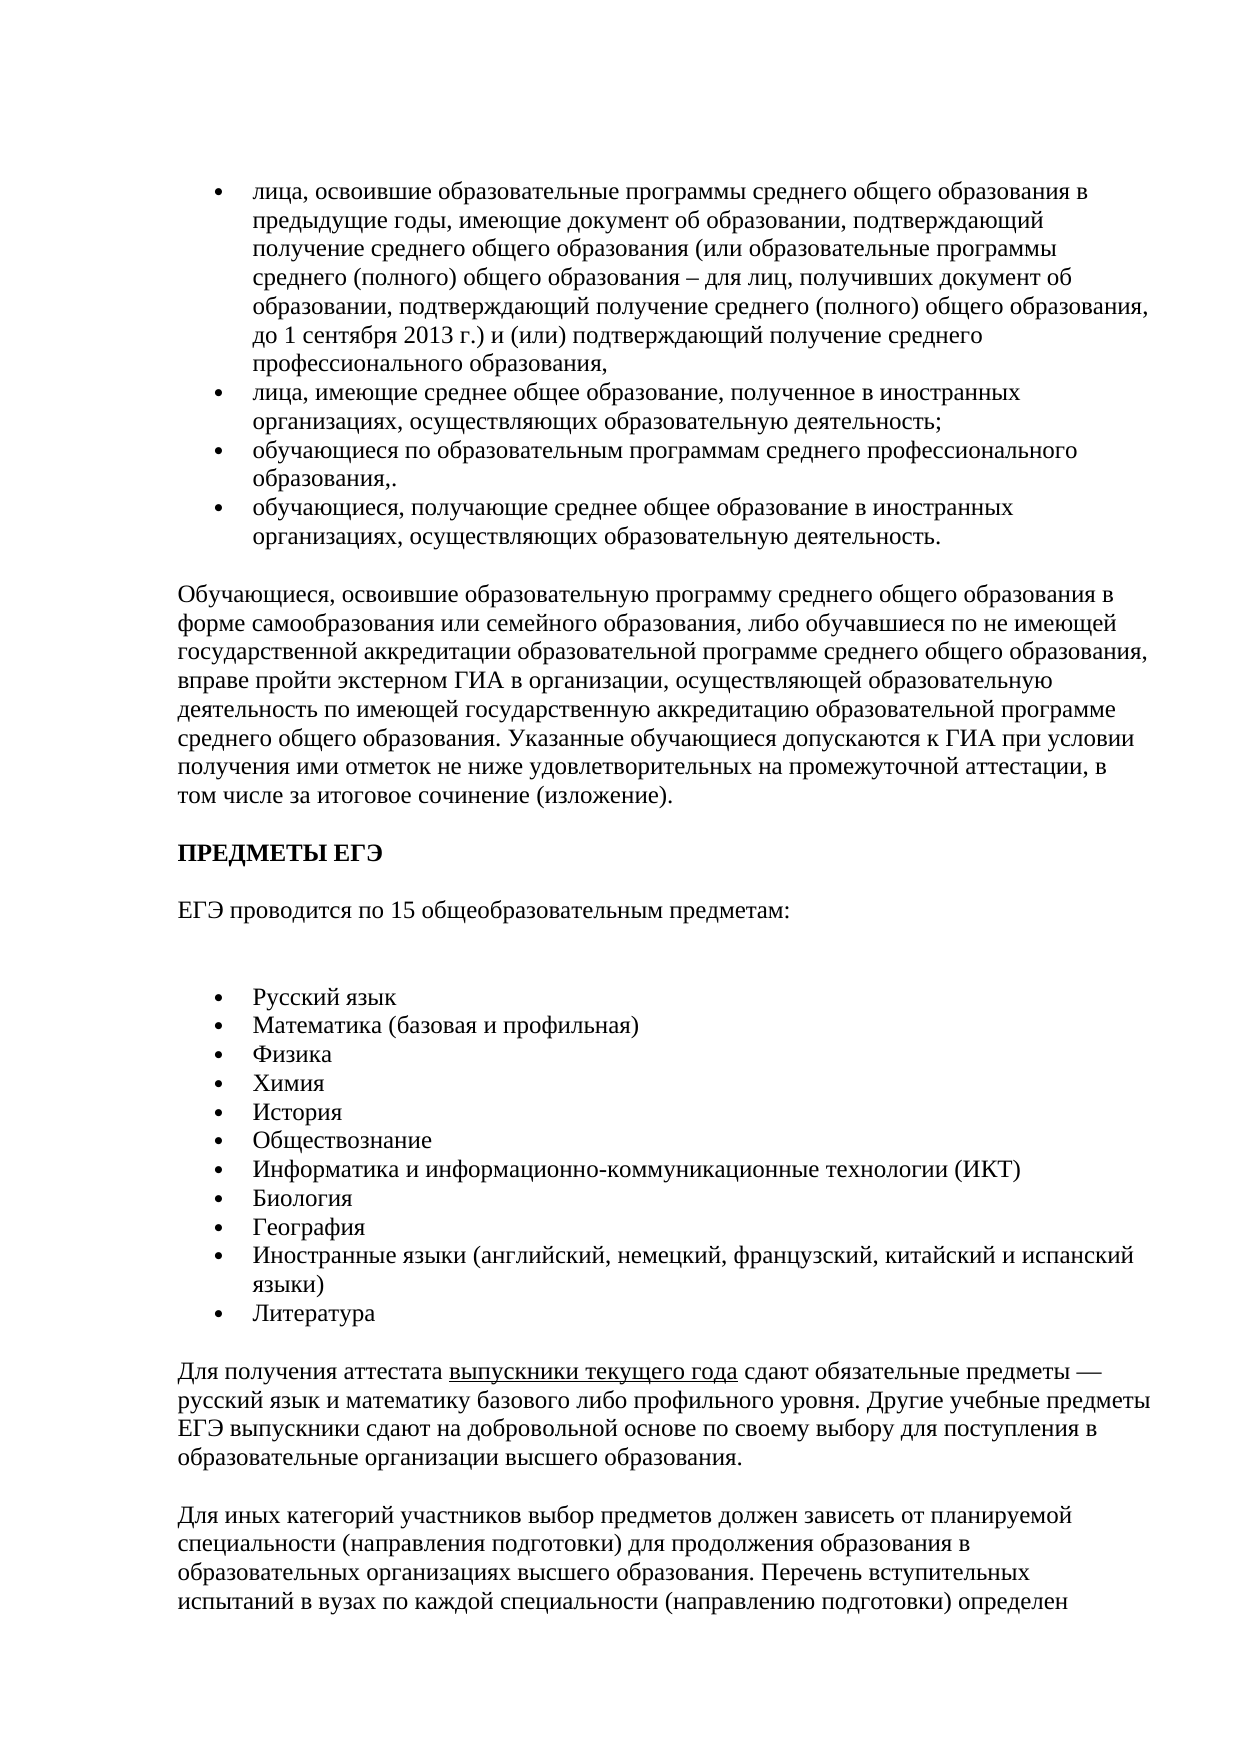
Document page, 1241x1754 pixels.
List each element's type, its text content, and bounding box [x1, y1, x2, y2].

list лица, освоившие образовательные программы среднего общего образования в предыдущие годы, имеющие документ об образовании, подтверждающий получение среднего общего образования (или образовательные программы среднего (полного) общего образования – для лиц, получивших документ об образовании, подтверждающий получение среднего (полного) общего образования, до 1 сентября 2013 г.) и (или) подтверждающий получение среднего профессионального образования, [215, 176, 1152, 377]
list Русский язык [215, 982, 1152, 1011]
list История [215, 1097, 1152, 1126]
list Математика (базовая и профильная) [215, 1011, 1152, 1039]
list обучающиеся по образовательным программам среднего профессионального образования,. [215, 435, 1152, 492]
list Обществознание [215, 1126, 1152, 1154]
list Химия [215, 1068, 1152, 1097]
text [177, 1356, 1152, 1615]
list Иностранные языки (английский, немецкий, французский, китайский и испанский языки) [215, 1241, 1152, 1298]
list Биология [215, 1183, 1152, 1212]
list Физика [215, 1039, 1152, 1068]
list обучающиеся, получающие среднее общее образование в иностранных организациях, осуществляющих образовательную деятельность. [215, 492, 1152, 550]
text Обучающиеся, освоившие образовательную программу среднего общего образования в форме самообразования или семейного образования, либо обучавшиеся по не имеющей государственной аккредитации образовательной программе среднего общего образования, вправе пройти экстерном ГИА в организации, осуществляющей образовательную деятельность по имеющей государственную аккредитацию образовательной программе среднего общего образования. Указанные обучающиеся допускаются к ГИА при условии получения ими отметок не ниже удовлетворительных на промежуточной аттестации, в том числе за итоговое сочинение (изложение). ПРЕДМЕТЫ ЕГЭ ЕГЭ проводится по 15 общеобразовательным предметам: [177, 579, 1152, 924]
list лица, имеющие среднее общее образование, полученное в иностранных организациях, осуществляющих образовательную деятельность; [215, 377, 1152, 435]
list Информатика и информационно-коммуникационные технологии (ИКТ) [215, 1154, 1152, 1183]
list География [215, 1212, 1152, 1241]
list Литература [215, 1298, 1152, 1327]
